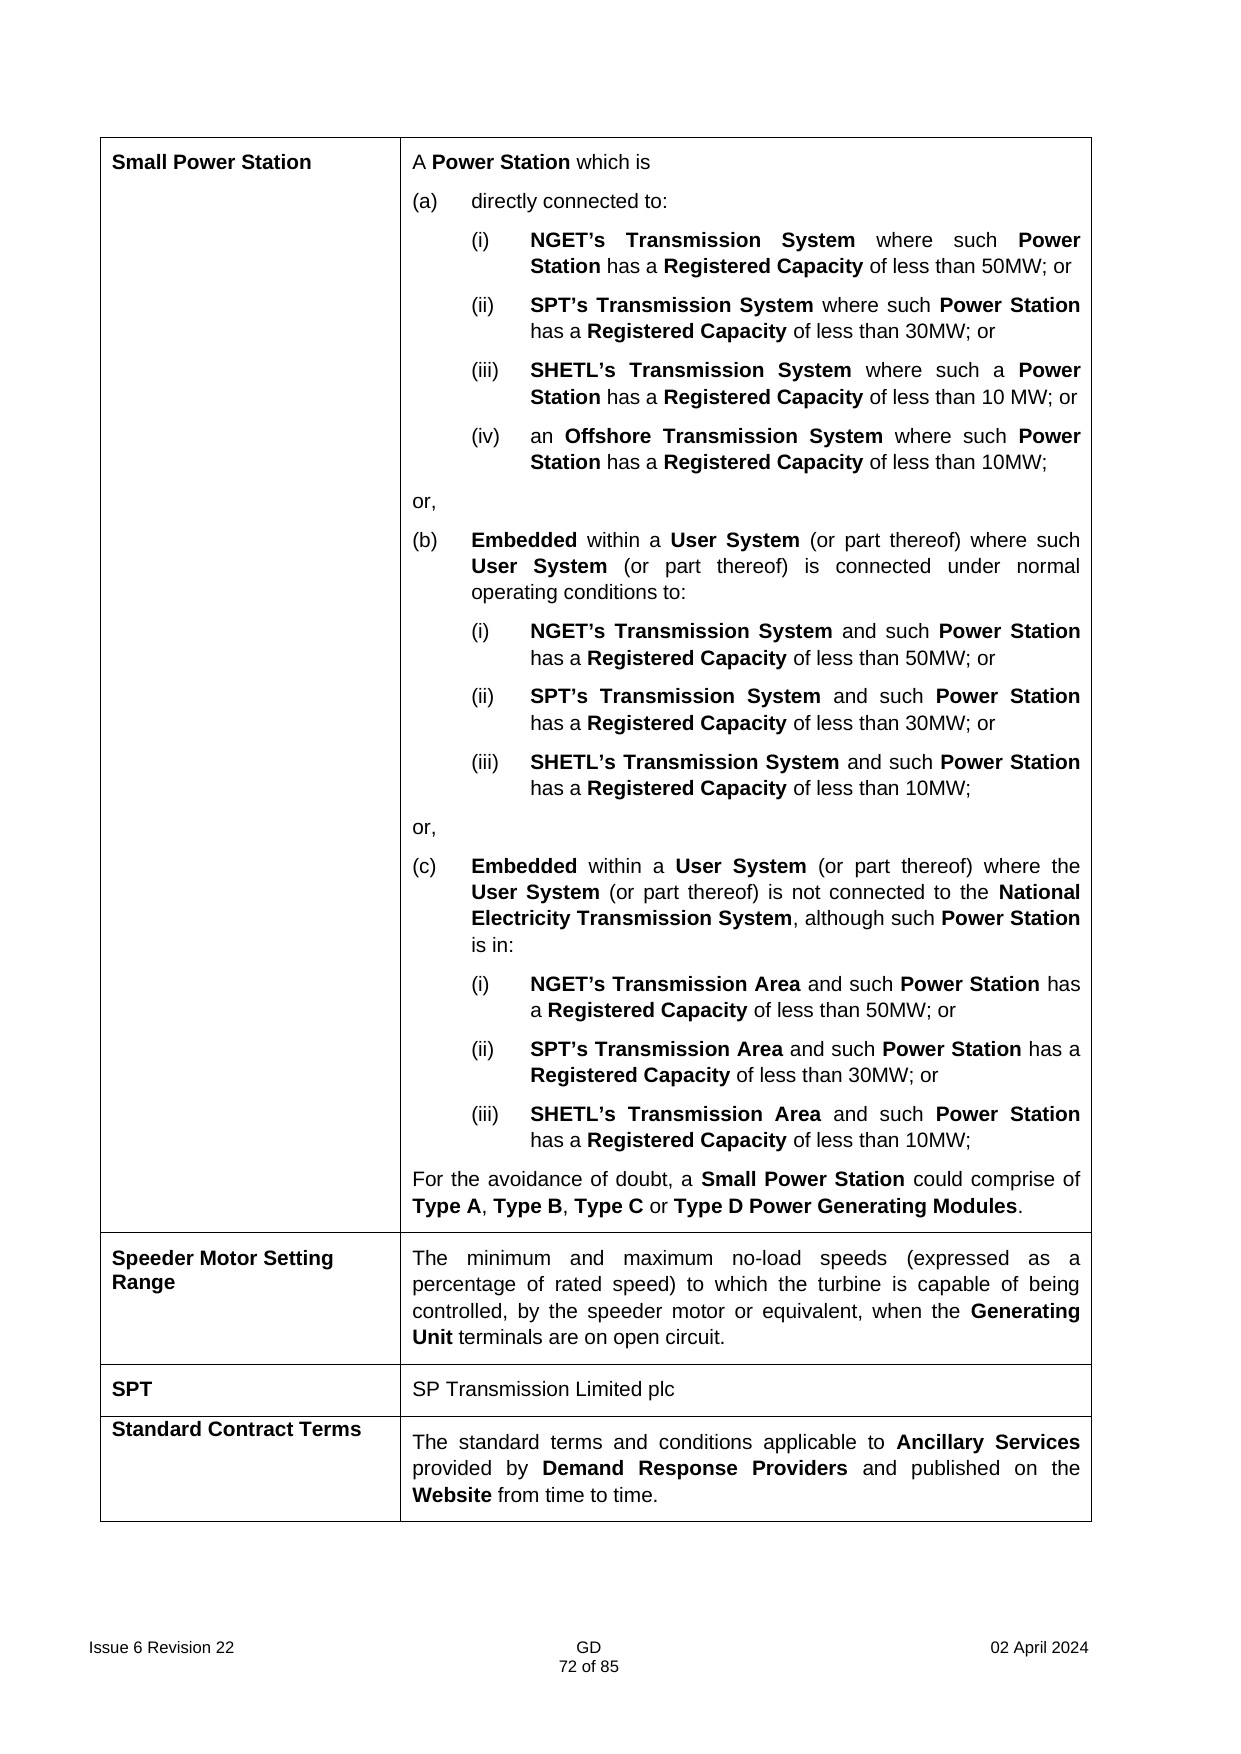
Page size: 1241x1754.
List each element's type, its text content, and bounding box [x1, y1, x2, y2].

table_cell Small Power Station [101, 138, 400, 1232]
table_cell The standard terms and conditions applicable to Ancillary Services provided by Demand Response Providers and published on the Website from time to time. [401, 1417, 1091, 1521]
table_cell SPT [101, 1365, 400, 1416]
table_cell The minimum and maximum no-load speeds (expressed as a percentage of rated speed) to which the turbine is capable of being controlled, by the speeder motor or equivalent, when the Generating Unit terminals are on open circuit. [401, 1233, 1091, 1364]
table_cell SP Transmission Limited plc [401, 1365, 1091, 1416]
table_cell A Power Station which is (a) directly connected to: (i) NGET’s Transmission System where such Power Station has a Registered Capacity of less than 50MW; or (ii) SPT’s Transmission System where such Power Station has a Registered Capacity of less than 30MW; or (iii) SHETL’s Transmission System where such a Power Station has a Registered Capacity of less than 10 MW; or (iv) an Offshore Transmission System where such Power Station has a Registered Capacity of less than 10MW; or, (b) Embedded within a User System (or part thereof) where such User System (or part thereof) is connected under normal operating conditions to: (i) NGET’s Transmission System and such Power Station has a Registered Capacity of less than 50MW; or (ii) SPT’s Transmission System and such Power Station has a Registered Capacity of less than 30MW; or (iii) SHETL’s Transmission System and such Power Station has a Registered Capacity of less than 10MW; or, (c) Embedded within a User System (or part thereof) where the User System (or part thereof) is not connected to the National Electricity Transmission System, although such Power Station is in: (i) NGET’s Transmission Area and such Power Station has a Registered Capacity of less than 50MW; or (ii) SPT’s Transmission Area and such Power Station has a Registered Capacity of less than 30MW; or (iii) SHETL’s Transmission Area and such Power Station has a Registered Capacity of less than 10MW; For the avoidance of doubt, a Small Power Station could comprise of Type A, Type B, Type C or Type D Power Generating Modules. [401, 138, 1091, 1232]
table_cell Speeder Motor Setting Range [101, 1233, 400, 1364]
table_cell Standard Contract Terms [101, 1417, 400, 1521]
